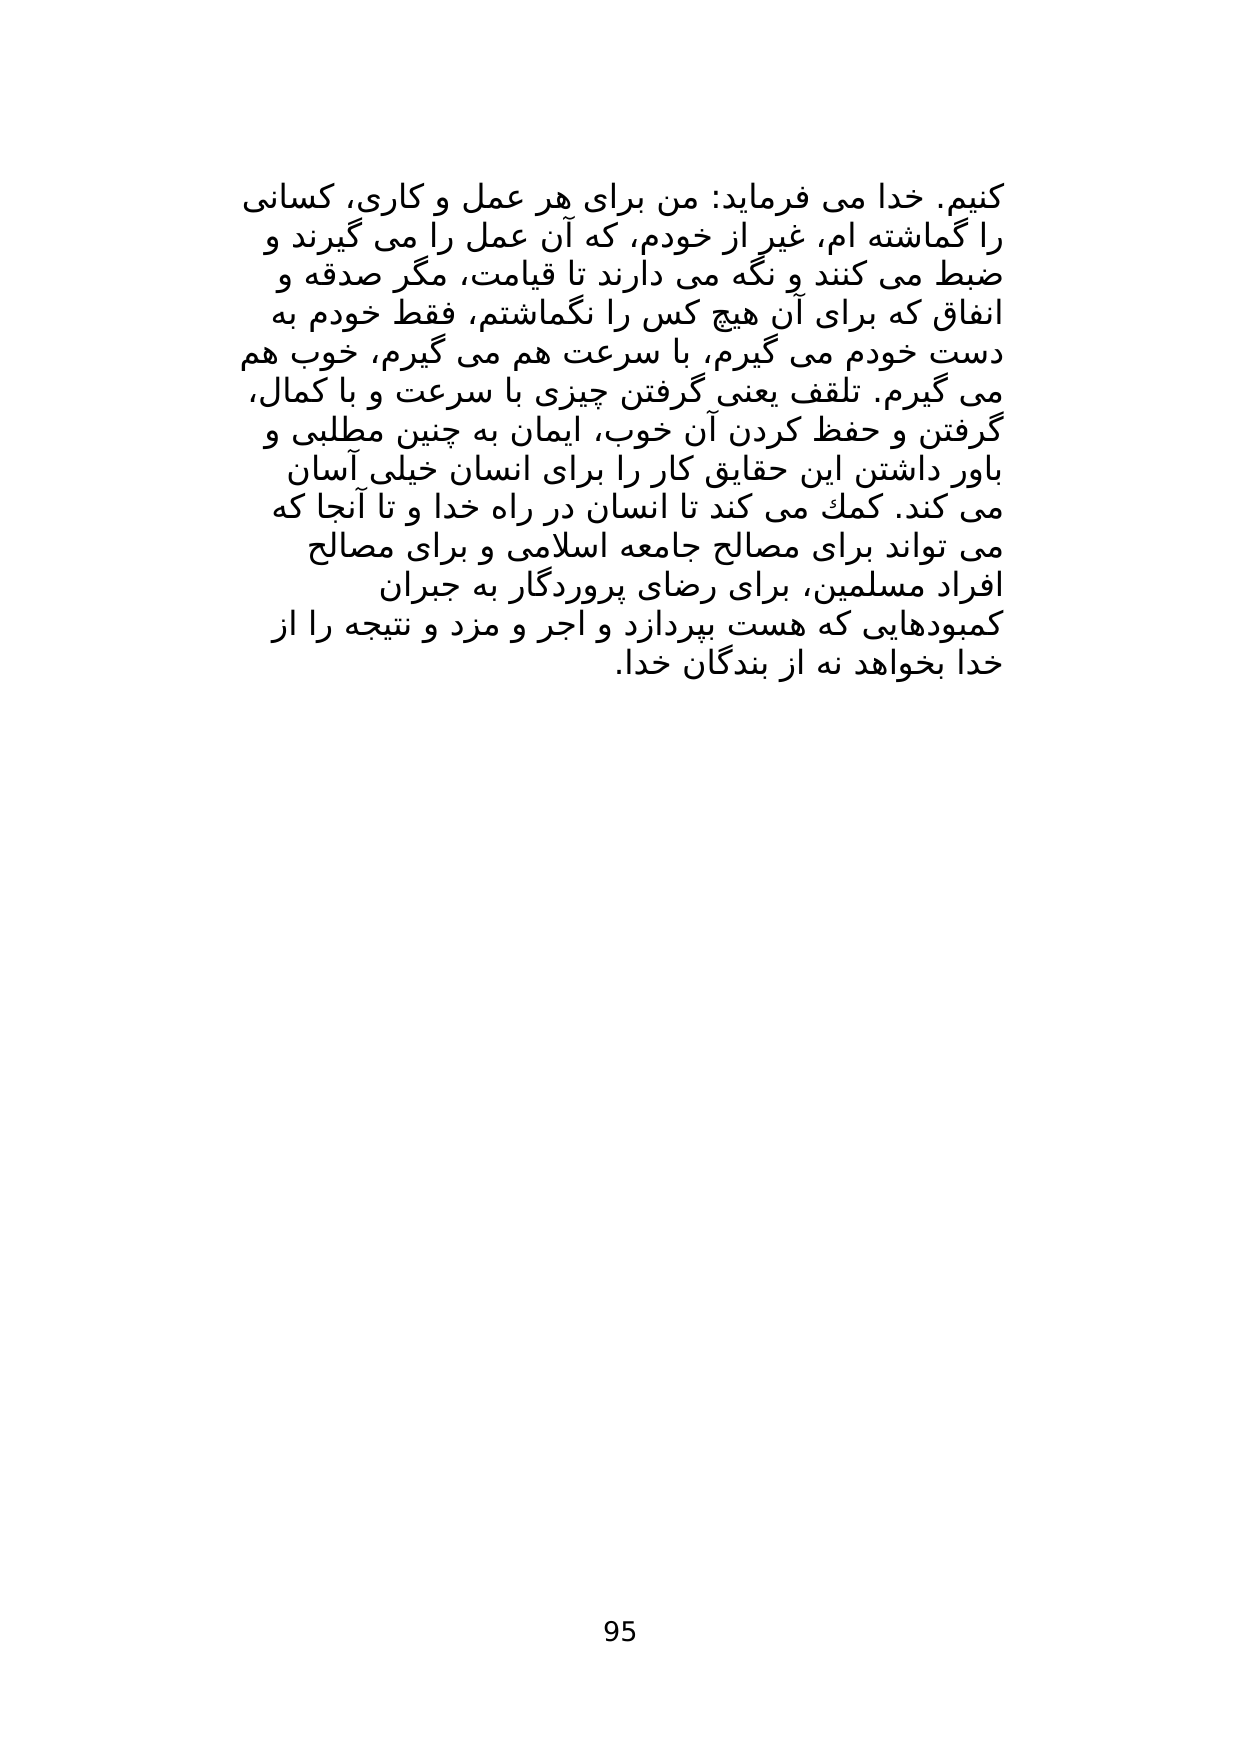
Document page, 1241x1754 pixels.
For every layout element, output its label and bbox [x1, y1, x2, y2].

text [236, 177, 1004, 682]
